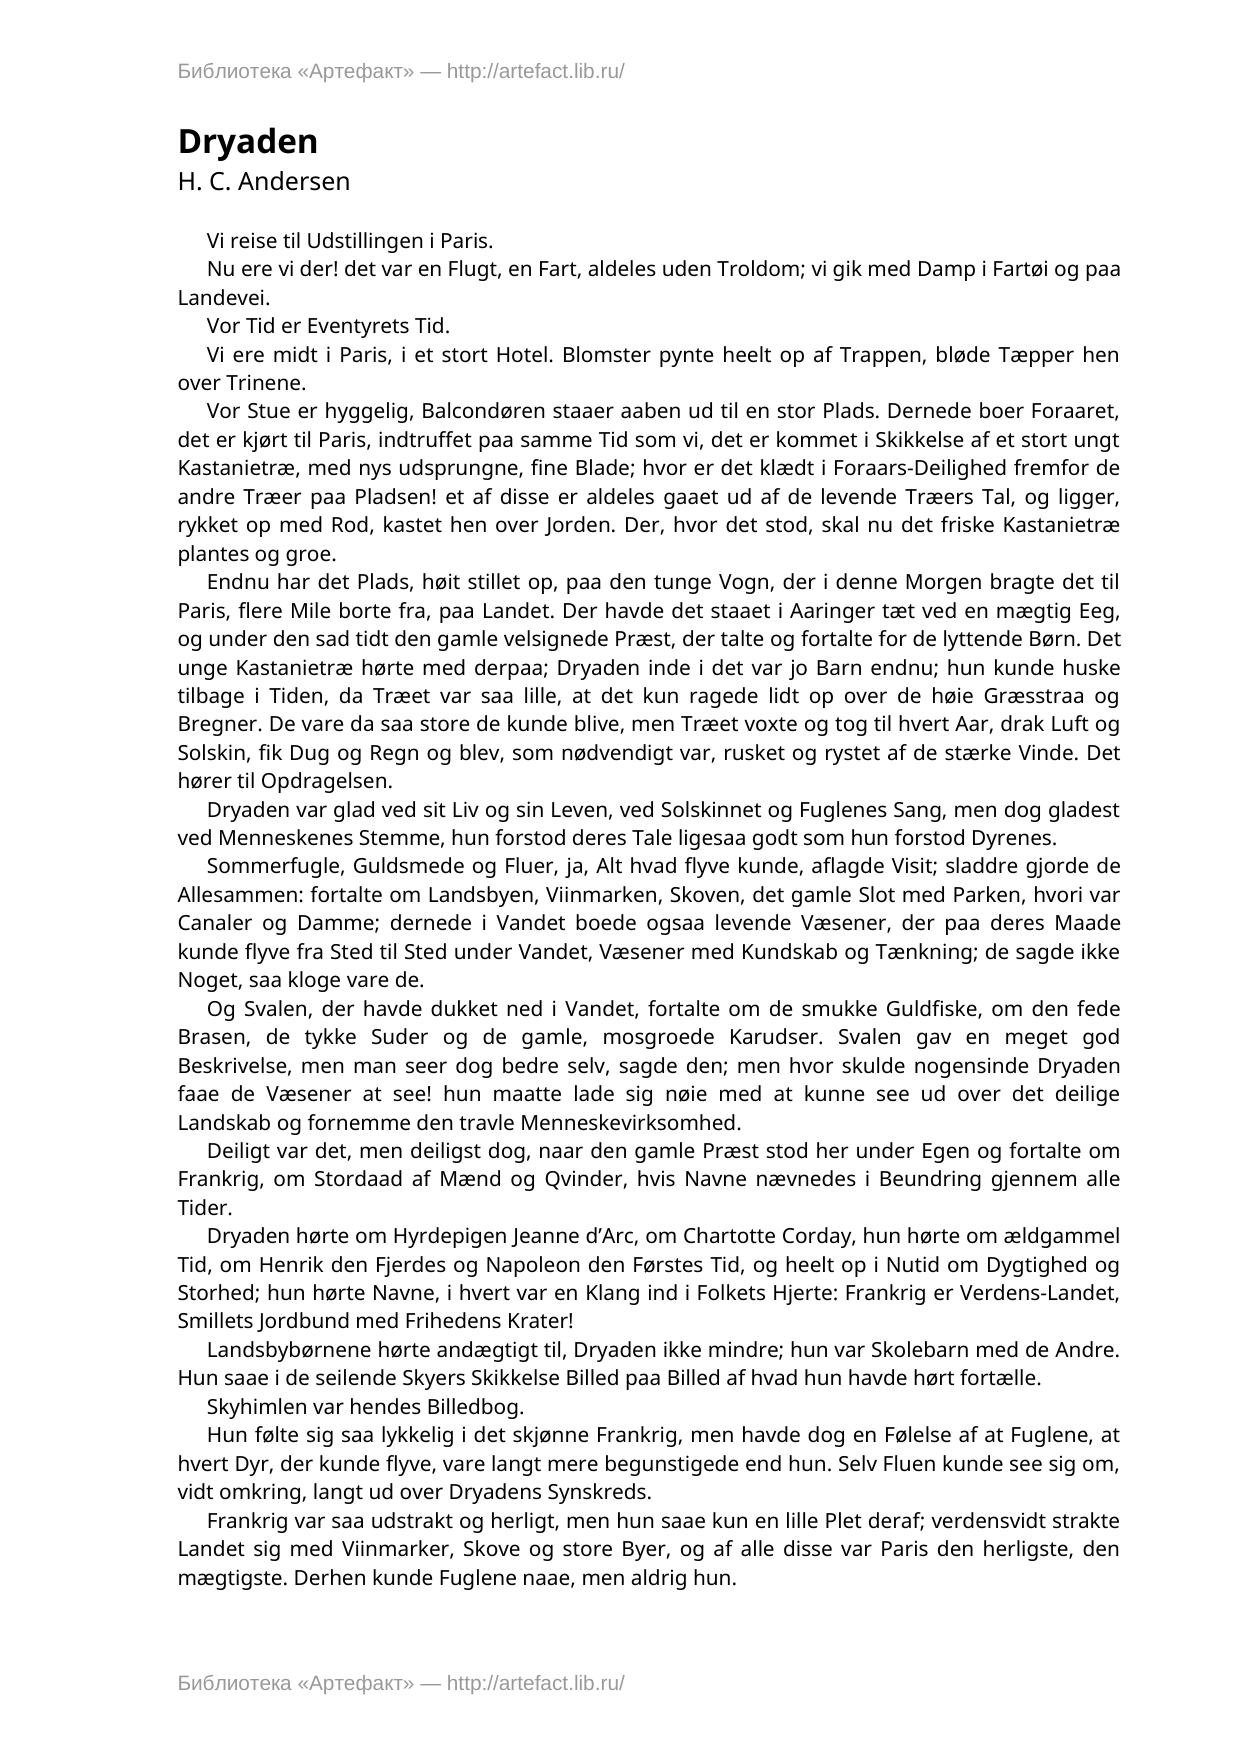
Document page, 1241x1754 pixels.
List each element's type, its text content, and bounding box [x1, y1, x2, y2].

text Deiligt var det, men deiligst dog, naar den gamle Præst stod her under Egen og fortalte om Frankrig, om Stordaad af Mænd og Qvinder, hvis Navne nævnedes i Beundring gjennem alle Tider. [177, 1136, 1122, 1221]
text Vor Tid er Eventyrets Tid. [177, 311, 1122, 340]
text Vi reise til Udstillingen i Paris. [177, 226, 1122, 254]
text Dryaden [177, 118, 1122, 163]
text Endnu har det Plads, høit stillet op, paa den tunge Vogn, der i denne Morgen bragte det til Paris, flere Mile borte fra, paa Landet. Der havde det staaet i Aaringer tæt ved en mægtig Eeg, og under den sad tidt den gamle velsignede Præst, der talte og fortalte for de lyttende Børn. Det unge Kastanietræ hørte med derpaa; Dryaden inde i det var jo Barn endnu; hun kunde huske tilbage i Tiden, da Træet var saa lille, at det kun ragede lidt op over de høie Græsstraa og Bregner. De vare da saa store de kunde blive, men Træet voxte og tog til hvert Aar, drak Luft og Solskin, fik Dug og Regn og blev, som nødvendigt var, rusket og rystet af de stærke Vinde. Det hører til Opdragelsen. [177, 567, 1122, 795]
text Vi ere midt i Paris, i et stort Hotel. Blomster pynte heelt op af Trappen, bløde Tæpper hen over Trinene. [177, 340, 1122, 397]
text Og Svalen, der havde dukket ned i Vandet, fortalte om de smukke Guldfiske, om den fede Brasen, de tykke Suder og de gamle, mosgroede Karudser. Svalen gav en meget god Beskrivelse, men man seer dog bedre selv, sagde den; men hvor skulde nogensinde Dryaden faae de Væsener at see! hun maatte lade sig nøie med at kunne see ud over det deilige Landskab og fornemme den travle Menneskevirksomhed. [177, 994, 1122, 1136]
text Skyhimlen var hendes Billedbog. [177, 1392, 1122, 1420]
text Frankrig var saa udstrakt og herligt, men hun saae kun en lille Plet deraf; verdensvidt strakte Landet sig med Viinmarker, Skove og store Byer, og af alle disse var Paris den herligste, den mægtigste. Derhen kunde Fuglene naae, men aldrig hun. [177, 1506, 1122, 1591]
text Dryaden var glad ved sit Liv og sin Leven, ved Solskinnet og Fuglenes Sang, men dog gladest ved Menneskenes Stemme, hun forstod deres Tale ligesaa godt som hun forstod Dyrenes. [177, 795, 1122, 852]
text Nu ere vi der! det var en Flugt, en Fart, aldeles uden Troldom; vi gik med Damp i Fartøi og paa Landevei. [177, 254, 1122, 311]
text Hun følte sig saa lykkelig i det skjønne Frankrig, men havde dog en Følelse af at Fuglene, at hvert Dyr, der kunde flyve, vare langt mere begunstigede end hun. Selv Fluen kunde see sig om, vidt omkring, langt ud over Dryadens Synskreds. [177, 1420, 1122, 1506]
text Dryaden hørte om Hyrdepigen Jeanne d’Arc, om Chartotte Corday, hun hørte om ældgammel Tid, om Henrik den Fjerdes og Napoleon den Førstes Tid, og heelt op i Nutid om Dygtighed og Storhed; hun hørte Navne, i hvert var en Klang ind i Folkets Hjerte: Frankrig er Verdens-Landet, Smillets Jordbund med Frihedens Krater! [177, 1221, 1122, 1335]
text H. C. Andersen [177, 163, 1122, 198]
text Landsbybørnene hørte andægtigt til, Dryaden ikke mindre; hun var Skolebarn med de Andre. Hun saae i de seilende Skyers Skikkelse Billed paa Billed af hvad hun havde hørt fortælle. [177, 1335, 1122, 1392]
text Vor Stue er hyggelig, Balcondøren staaer aaben ud til en stor Plads. Dernede boer Foraaret, det er kjørt til Paris, indtruffet paa samme Tid som vi, det er kommet i Skikkelse af et stort ungt Kastanietræ, med nys udsprungne, fine Blade; hvor er det klædt i Foraars-Deilighed fremfor de andre Træer paa Pladsen! et af disse er aldeles gaaet ud af de levende Træers Tal, og ligger, rykket op med Rod, kastet hen over Jorden. Der, hvor det stod, skal nu det friske Kastanietræ plantes og groe. [177, 397, 1122, 567]
text Sommerfugle, Guldsmede og Fluer, ja, Alt hvad flyve kunde, aflagde Visit; sladdre gjorde de Allesammen: fortalte om Landsbyen, Viinmarken, Skoven, det gamle Slot med Parken, hvori var Canaler og Damme; dernede i Vandet boede ogsaa levende Væsener, der paa deres Maade kunde flyve fra Sted til Sted under Vandet, Væsener med Kundskab og Tænkning; de sagde ikke Noget, saa kloge vare de. [177, 852, 1122, 994]
